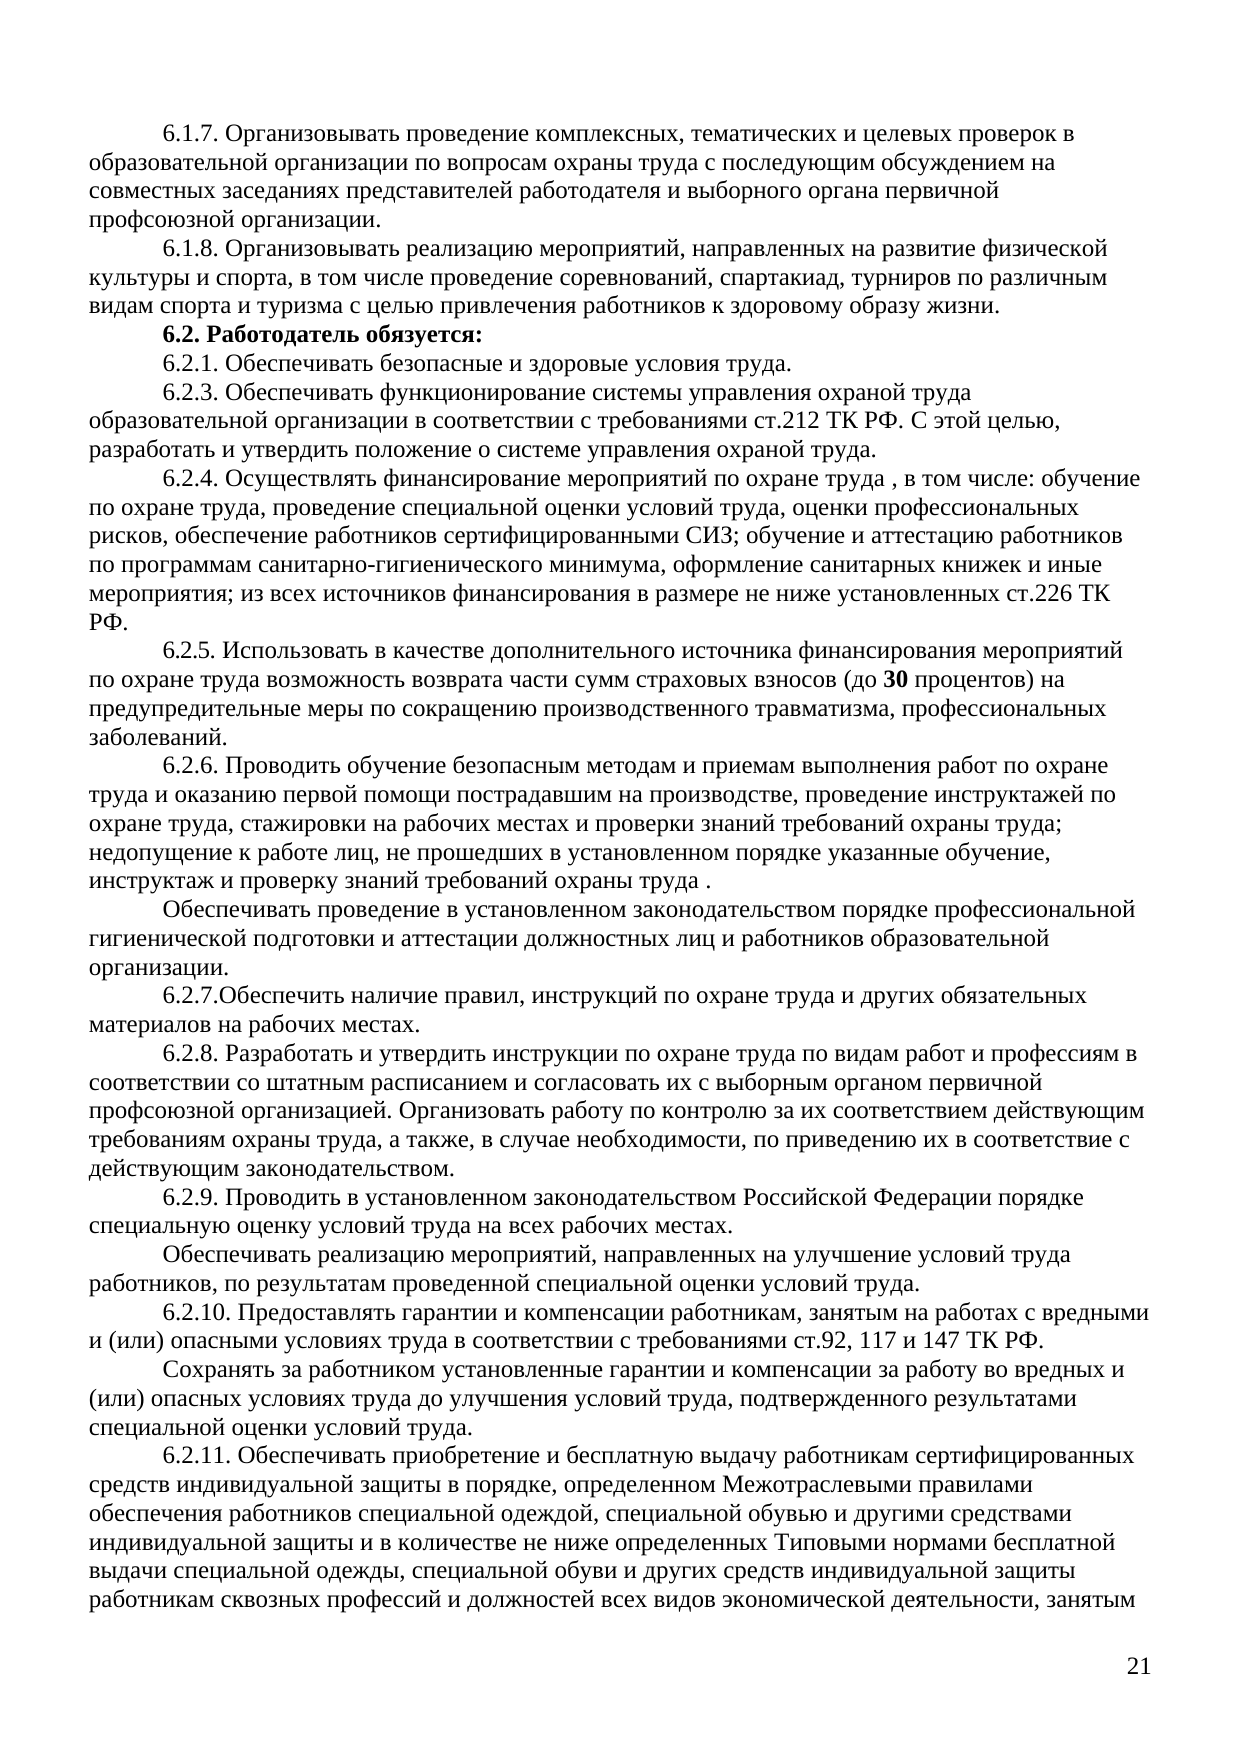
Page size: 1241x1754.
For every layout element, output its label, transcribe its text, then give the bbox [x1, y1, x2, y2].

text 6.2.8. Разработать и утвердить инструкции по охране труда по видам работ и профессиям в соответствии со штатным расписанием и согласовать их с выборным органом первичной профсоюзной организацией. Организовать работу по контролю за их соответствием действующим требованиям охраны труда, а также, в случае необходимости, по приведению их в соответствие с действующим законодательством. [89, 1038, 1152, 1182]
text 6.2.4. Осуществлять финансирование мероприятий по охране труда , в том числе: обучение по охране труда, проведение специальной оценки условий труда, оценки профессиональных рисков, обеспечение работников сертифицированными СИЗ; обучение и аттестацию работников по программам санитарно-гигиенического минимума, оформление санитарных книжек и иные мероприятия; из всех источников финансирования в размере не ниже установленных ст.226 ТК РФ. [89, 463, 1152, 636]
text 6.2.6. Проводить обучение безопасным методам и приемам выполнения работ по охране труда и оказанию первой помощи пострадавшим на производстве, проведение инструктажей по охране труда, стажировки на рабочих местах и проверки знаний требований охраны труда; недопущение к работе лиц, не прошедших в установленном порядке указанные обучение, инструктаж и проверку знаний требований охраны труда . [89, 751, 1152, 894]
text Обеспечивать реализацию мероприятий, направленных на улучшение условий труда работников, по результатам проведенной специальной оценки условий труда. [89, 1239, 1152, 1297]
text 6.2.9. Проводить в установленном законодательством Российской Федерации порядке специальную оценку условий труда на всех рабочих местах. [89, 1182, 1152, 1239]
text 6.1.8. Организовывать реализацию мероприятий, направленных на развитие физической культуры и спорта, в том числе проведение соревнований, спартакиад, турниров по различным видам спорта и туризма с целью привлечения работников к здоровому образу жизни. [89, 233, 1152, 319]
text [89, 1441, 1152, 1613]
text Сохранять за работником установленные гарантии и компенсации за работу во вредных и (или) опасных условиях труда до улучшения условий труда, подтвержденного результатами специальной оценки условий труда. [89, 1354, 1152, 1441]
text 6.2. Работодатель обязуется: [89, 319, 1152, 348]
text 6.2.10. Предоставлять гарантии и компенсации работникам, занятым на работах с вредными и (или) опасными условиях труда в соответствии с требованиями ст.92, 117 и 147 ТК РФ. [89, 1297, 1152, 1354]
text 6.2.1. Обеспечивать безопасные и здоровые условия труда. [89, 348, 1152, 377]
text 6.2.3. Обеспечивать функционирование системы управления охраной труда образовательной организации в соответствии с требованиями ст.212 ТК РФ. С этой целью, разработать и утвердить положение о системе управления охраной труда. [89, 377, 1152, 463]
text 6.2.7.Обеспечить наличие правил, инструкций по охране труда и других обязательных материалов на рабочих местах. [89, 981, 1152, 1038]
text 6.2.5. Использовать в качестве дополнительного источника финансирования мероприятий по охране труда возможность возврата части сумм страховых взносов (до 30 процентов) на предупредительные меры по сокращению производственного травматизма, профессиональных заболеваний. [89, 636, 1152, 751]
text 6.1.7. Организовывать проведение комплексных, тематических и целевых проверок в образовательной организации по вопросам охраны труда с последующим обсуждением на совместных заседаниях представителей работодателя и выборного органа первичной профсоюзной организации. [89, 118, 1152, 233]
text Обеспечивать проведение в установленном законодательством порядке профессиональной гигиенической подготовки и аттестации должностных лиц и работников образовательной организации. [89, 894, 1152, 981]
